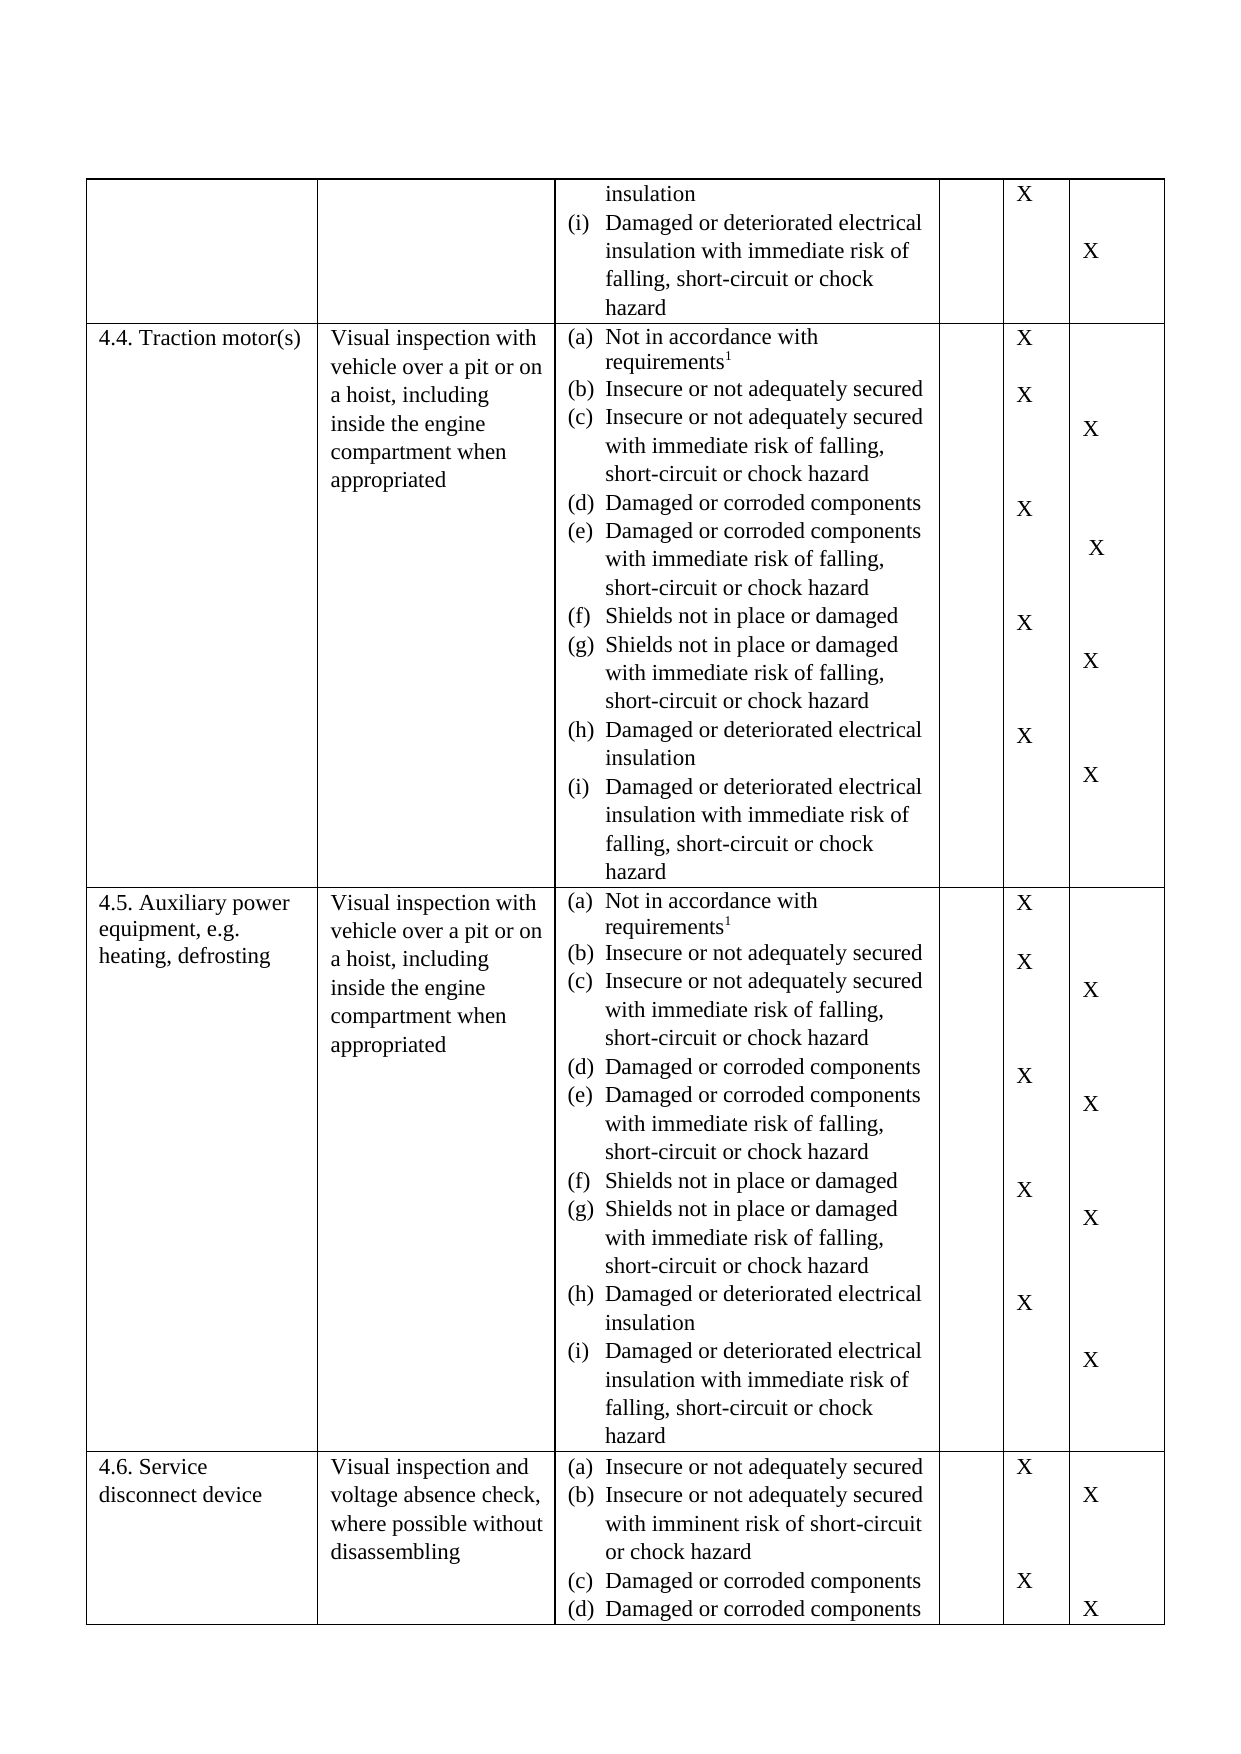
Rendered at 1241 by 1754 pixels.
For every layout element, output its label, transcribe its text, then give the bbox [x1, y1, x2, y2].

table_cell [940, 888, 1003, 1451]
table_cell Visual inspection with vehicle over a pit or on a hoist, including inside the engine compartment when appropriated [318, 324, 554, 887]
table_cell X X X X X [1004, 180, 1069, 322]
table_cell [318, 1452, 554, 1624]
table_cell X X X X X [1004, 888, 1069, 1451]
table_cell X X X X [1070, 888, 1164, 1451]
table_cell 4.4. Traction motor(s) [87, 324, 317, 887]
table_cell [87, 180, 317, 322]
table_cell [318, 180, 554, 322]
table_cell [556, 180, 939, 322]
table_cell X X X X [1070, 324, 1164, 887]
table_cell [940, 1452, 1003, 1624]
table_cell [940, 180, 1003, 322]
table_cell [556, 1452, 939, 1624]
table_cell X X X X X [1004, 324, 1069, 887]
table_cell [940, 324, 1003, 887]
table_cell X X X X X [1070, 1452, 1164, 1624]
table_cell X X X X [1070, 180, 1164, 322]
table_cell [87, 1452, 317, 1624]
table_cell 4.5. Auxiliary power equipment, e.g. heating, defrosting [87, 888, 317, 1451]
table_cell X X X X [1004, 1452, 1069, 1624]
table_cell Visual inspection with vehicle over a pit or on a hoist, including inside the engine compartment when appropriated [318, 888, 554, 1451]
